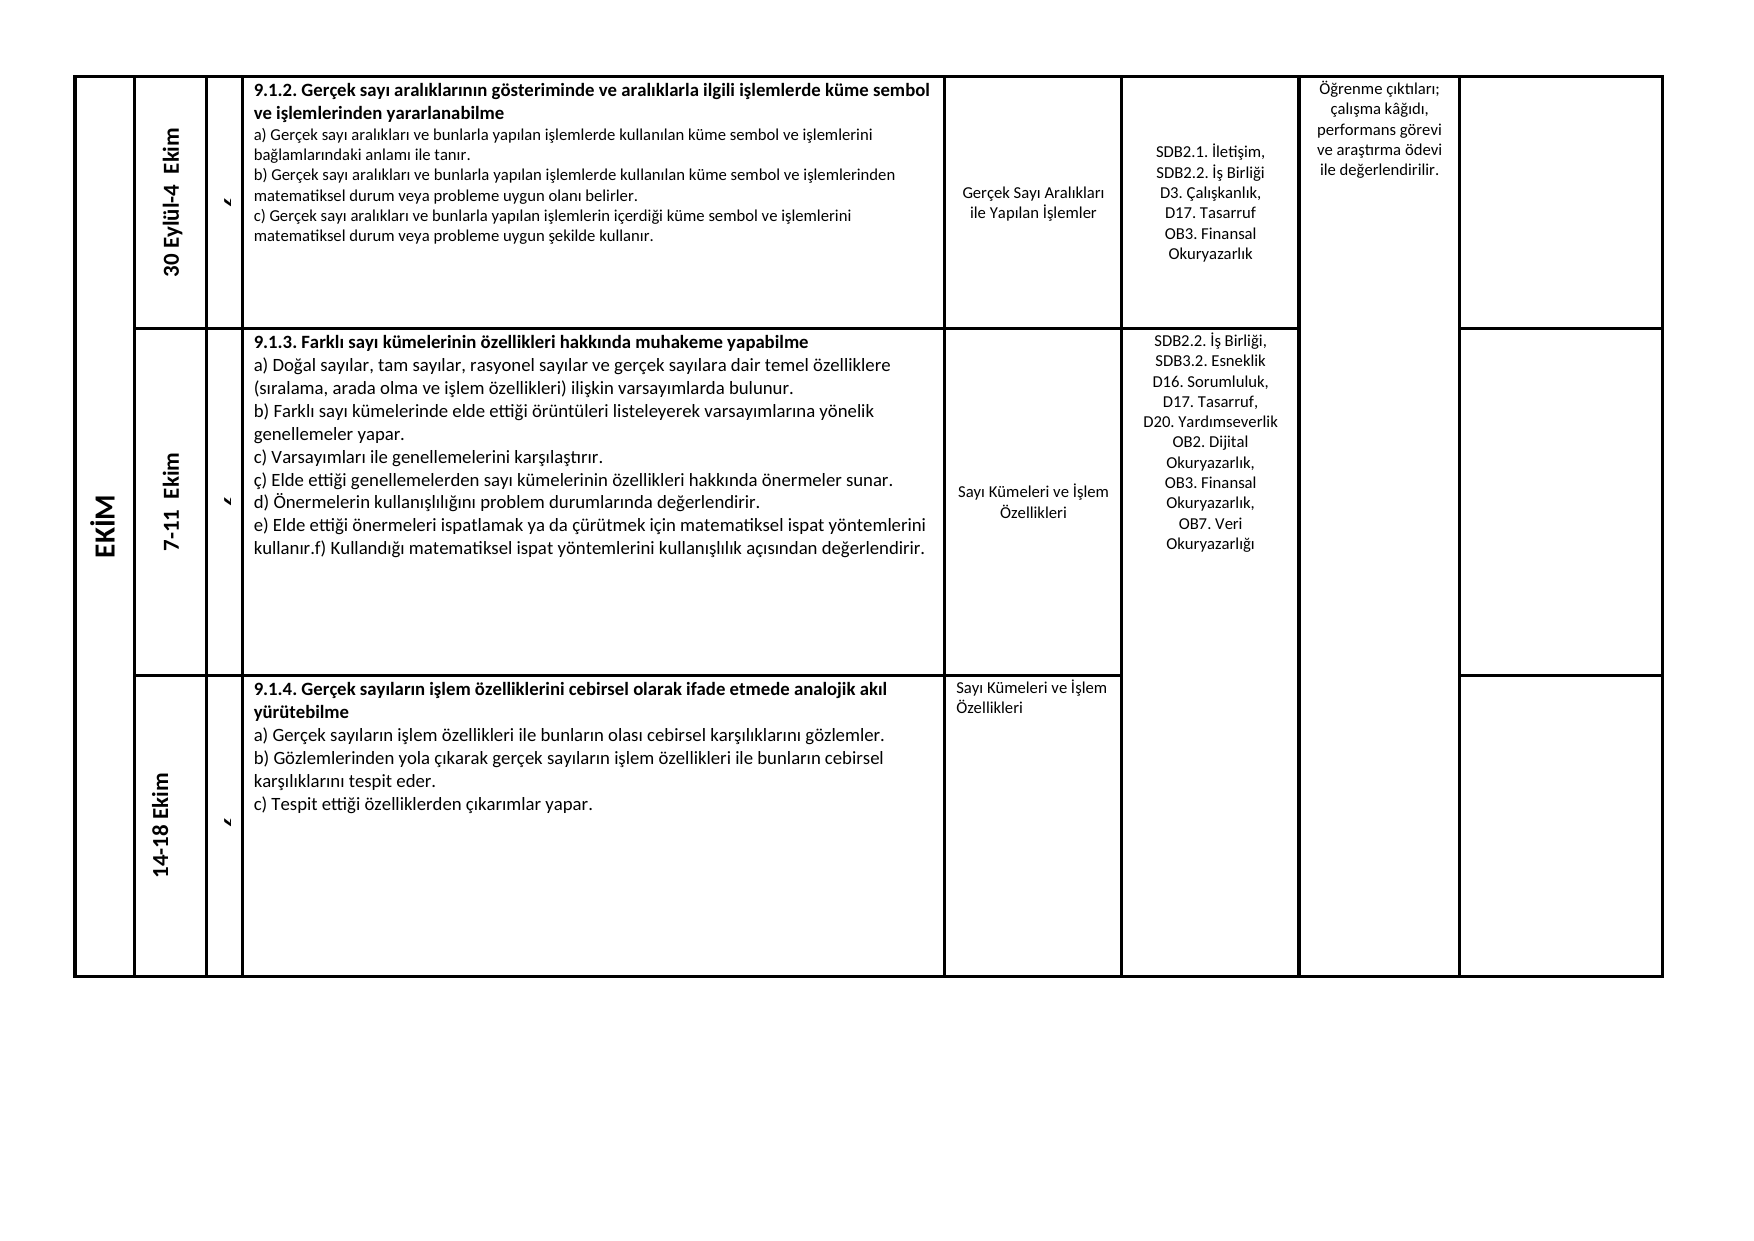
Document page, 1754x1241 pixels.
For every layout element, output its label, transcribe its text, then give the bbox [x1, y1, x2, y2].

table_cell 6 [208, 330, 241, 674]
table_cell SDB2.1. İletişim, SDB2.2. İş Birliği D3. Çalışkanlık, D17. Tasarruf OB3. Finansal Okuryazarlık [1123, 78, 1297, 327]
table_cell 6 [208, 78, 241, 327]
table_cell Gerçek Sayı Aralıkları ile Yapılan İşlemler [946, 78, 1120, 327]
table_cell 6 4 2 [208, 677, 241, 975]
table_cell [1461, 78, 1661, 327]
table_cell 9.1.2. Gerçek sayı aralıklarının gösteriminde ve aralıklarla ilgili işlemlerde küme sembol ve işlemlerinden yararlanabilme a) Gerçek sayı aralıkları ve bunlarla yapılan işlemlerde kullanılan küme sembol ve işlemlerini bağlamlarındaki anlamı ile tanır. b) Gerçek sayı aralıkları ve bunlarla yapılan işlemlerde kullanılan küme sembol ve işlemlerinden matematiksel durum veya probleme uygun olanı belirler. c) Gerçek sayı aralıkları ve bunlarla yapılan işlemlerin içerdiği küme sembol ve işlemlerini matematiksel durum veya probleme uygun şekilde kullanır. [244, 78, 943, 327]
table_cell Öğrenme çıktıları; çalışma kâğıdı, performans görevi ve araştırma ödevi ile değerlendirilir. [1301, 78, 1458, 975]
table_cell 9.1.3. Farklı sayı kümelerinin özellikleri hakkında muhakeme yapabilme a) Doğal sayılar, tam sayılar, rasyonel sayılar ve gerçek sayılara dair temel özelliklere (sıralama, arada olma ve işlem özellikleri) ilişkin varsayımlarda bulunur. b) Farklı sayı kümelerinde elde ettiği örüntüleri listeleyerek varsayımlarına yönelik genellemeler yapar. c) Varsayımları ile genellemelerini karşılaştırır. ç) Elde ettiği genellemelerden sayı kümelerinin özellikleri hakkında önermeler sunar. d) Önermelerin kullanışlılığını problem durumlarında değerlendirir. e) Elde ettiği önermeleri ispatlamak ya da çürütmek için matematiksel ispat yöntemlerini kullanır.f) Kullandığı matematiksel ispat yöntemlerini kullanışlılık açısından değerlendirir. [244, 330, 943, 674]
table_cell 7-11 Ekim [136, 330, 205, 674]
table_cell EKİM [77, 78, 133, 975]
table_cell 30 Eylül-4 Ekim [136, 78, 205, 327]
table_cell Sayı Kümeleri ve İşlem Özellikleri [946, 677, 1120, 975]
table_cell [1461, 330, 1661, 674]
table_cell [1123, 330, 1297, 975]
table_cell 14-18 Ekim [136, 677, 205, 975]
table_cell 9.1.4. Gerçek sayıların işlem özelliklerini cebirsel olarak ifade etmede analojik akıl yürütebilme a) Gerçek sayıların işlem özellikleri ile bunların olası cebirsel karşılıklarını gözlemler. b) Gözlemlerinden yola çıkarak gerçek sayıların işlem özellikleri ile bunların cebirsel karşılıklarını tespit eder. c) Tespit ettiği özelliklerden çıkarımlar yapar. [244, 677, 943, 975]
table_cell [1461, 677, 1661, 975]
table_cell Sayı Kümeleri ve İşlem Özellikleri [946, 330, 1120, 674]
